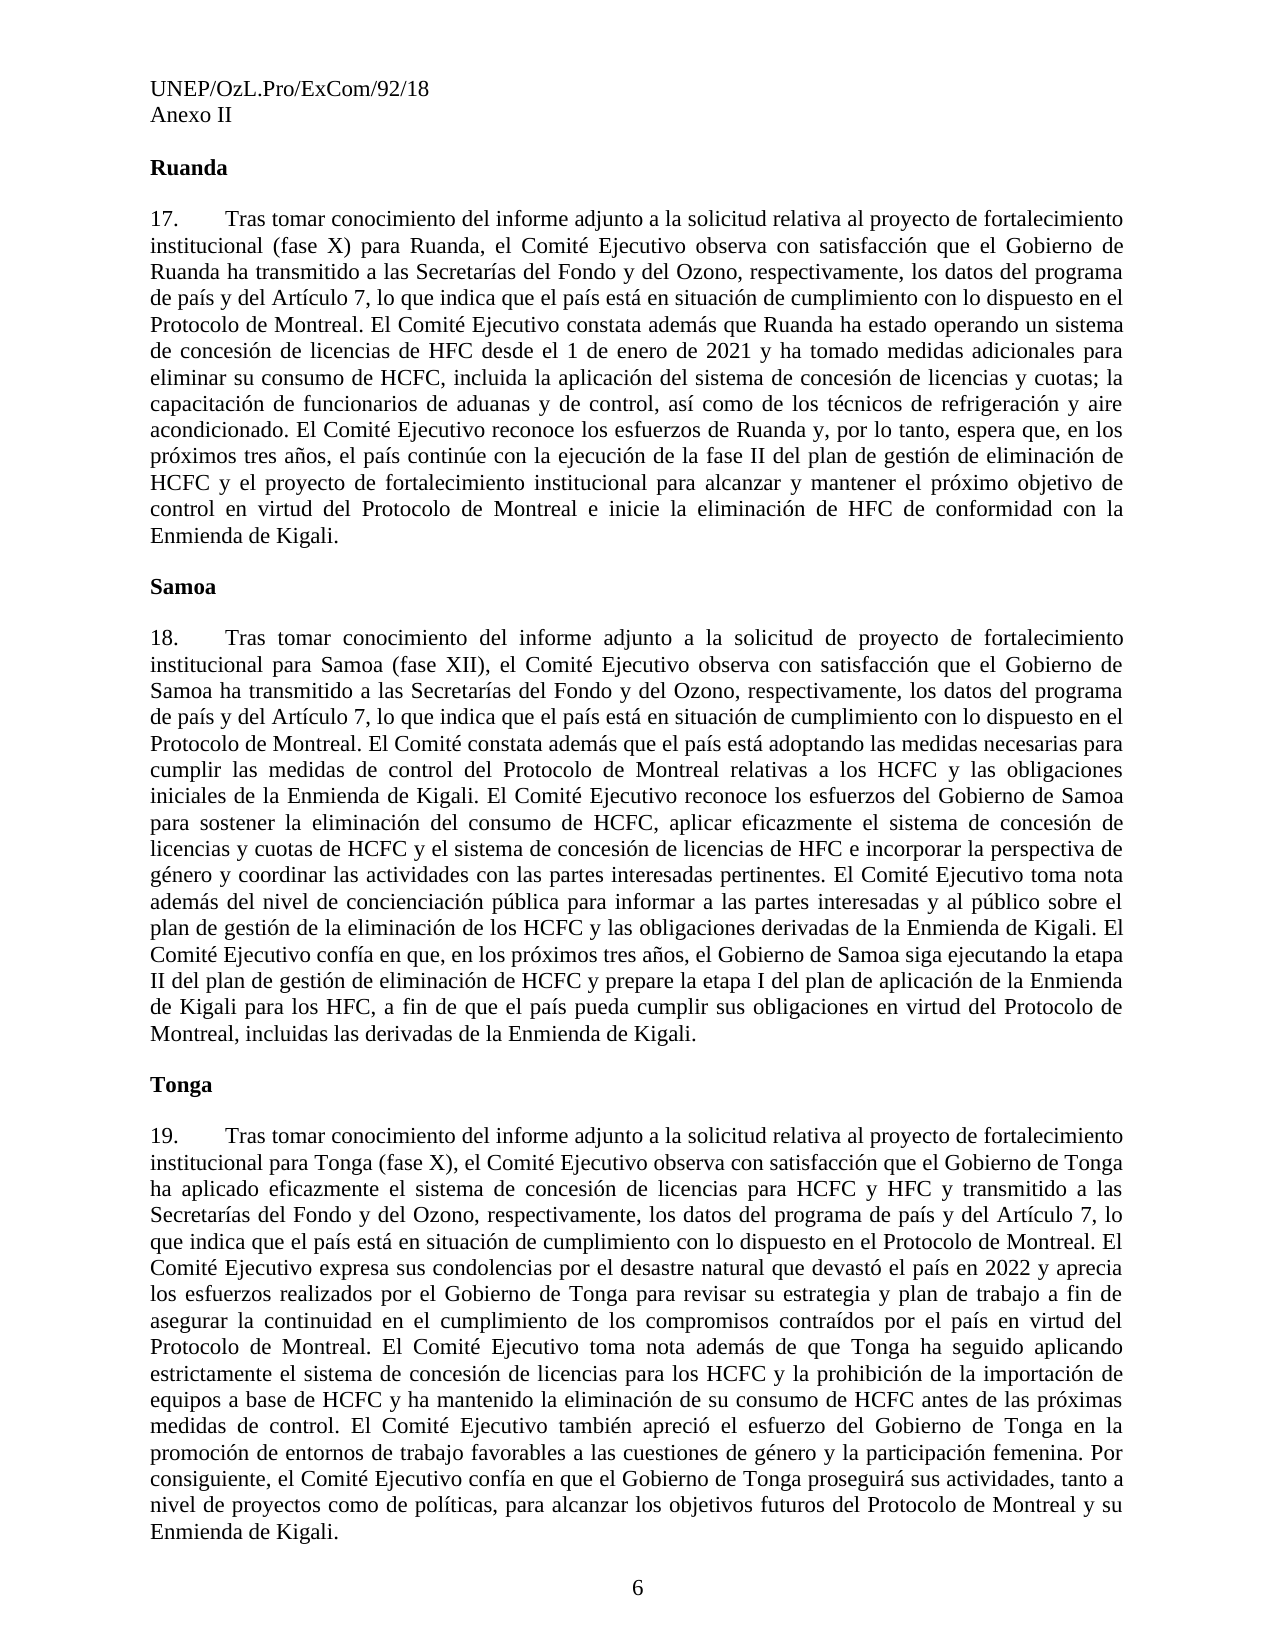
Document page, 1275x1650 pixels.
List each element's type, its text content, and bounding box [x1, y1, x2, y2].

subtitle Samoa [150, 573, 1125, 599]
subtitle Tras tomar conocimiento del informe adjunto a la solicitud de proyecto de fortalecimiento institucional para Samoa (fase XII), el Comité Ejecutivo observa con satisfacción que el Gobierno de Samoa ha transmitido a las Secretarías del Fondo y del Ozono, respectivamente, los datos del programa de país y del Artículo 7, lo que indica que el país está en situación de cumplimiento con lo dispuesto en el Protocolo de Montreal. El Comité constata además que el país está adoptando las medidas necesarias para cumplir las medidas de control del Protocolo de Montreal relativas a los HCFC y las obligaciones iniciales de la Enmienda de Kigali. El Comité Ejecutivo reconoce los esfuerzos del Gobierno de Samoa para sostener la eliminación del consumo de HCFC, aplicar eficazmente el sistema de concesión de licencias y cuotas de HCFC y el sistema de concesión de licencias de HFC e incorporar la perspectiva de género y coordinar las actividades con las partes interesadas pertinentes. El Comité Ejecutivo toma nota además del nivel de concienciación pública para informar a las partes interesadas y al público sobre el plan de gestión de la eliminación de los HCFC y las obligaciones derivadas de la Enmienda de Kigali. El Comité Ejecutivo confía en que, en los próximos tres años, el Gobierno de Samoa siga ejecutando la etapa II del plan de gestión de eliminación de HCFC y prepare la etapa I del plan de aplicación de la Enmienda de Kigali para los HFC, a fin de que el país pueda cumplir sus obligaciones en virtud del Protocolo de Montreal, incluidas las derivadas de la Enmienda de Kigali. [150, 624, 1125, 1046]
subtitle Tras tomar conocimiento del informe adjunto a la solicitud relativa al proyecto de fortalecimiento institucional (fase X) para Ruanda, el Comité Ejecutivo observa con satisfacción que el Gobierno de Ruanda ha transmitido a las Secretarías del Fondo y del Ozono, respectivamente, los datos del programa de país y del Artículo 7, lo que indica que el país está en situación de cumplimiento con lo dispuesto en el Protocolo de Montreal. El Comité Ejecutivo constata además que Ruanda ha estado operando un sistema de concesión de licencias de HFC desde el 1 de enero de 2021 y ha tomado medidas adicionales para eliminar su consumo de HCFC, incluida la aplicación del sistema de concesión de licencias y cuotas; la capacitación de funcionarios de aduanas y de control, así como de los técnicos de refrigeración y aire acondicionado. El Comité Ejecutivo reconoce los esfuerzos de Ruanda y, por lo tanto, espera que, en los próximos tres años, el país continúe con la ejecución de la fase II del plan de gestión de eliminación de HCFC y el proyecto de fortalecimiento institucional para alcanzar y mantener el próximo objetivo de control en virtud del Protocolo de Montreal e inicie la eliminación de HFC de conformidad con la Enmienda de Kigali. [150, 205, 1125, 548]
subtitle Tras tomar conocimiento del informe adjunto a la solicitud relativa al proyecto de fortalecimiento institucional para Tonga (fase X), el Comité Ejecutivo observa con satisfacción que el Gobierno de Tonga ha aplicado eficazmente el sistema de concesión de licencias para HCFC y HFC y transmitido a las Secretarías del Fondo y del Ozono, respectivamente, los datos del programa de país y del Artículo 7, lo que indica que el país está en situación de cumplimiento con lo dispuesto en el Protocolo de Montreal. El Comité Ejecutivo expresa sus condolencias por el desastre natural que devastó el país en 2022 y aprecia los esfuerzos realizados por el Gobierno de Tonga para revisar su estrategia y plan de trabajo a fin de asegurar la continuidad en el cumplimiento de los compromisos contraídos por el país en virtud del Protocolo de Montreal. El Comité Ejecutivo toma nota además de que Tonga ha seguido aplicando estrictamente el sistema de concesión de licencias para los HCFC y la prohibición de la importación de equipos a base de HCFC y ha mantenido la eliminación de su consumo de HCFC antes de las próximas medidas de control. El Comité Ejecutivo también apreció el esfuerzo del Gobierno de Tonga en la promoción de entornos de trabajo favorables a las cuestiones de género y la participación femenina. Por consiguiente, el Comité Ejecutivo confía en que el Gobierno de Tonga proseguirá sus actividades, tanto a nivel de proyectos como de políticas, para alcanzar los objetivos futuros del Protocolo de Montreal y su Enmienda de Kigali. [150, 1122, 1125, 1544]
subtitle Tonga [150, 1071, 1125, 1097]
subtitle Ruanda [150, 154, 1125, 180]
